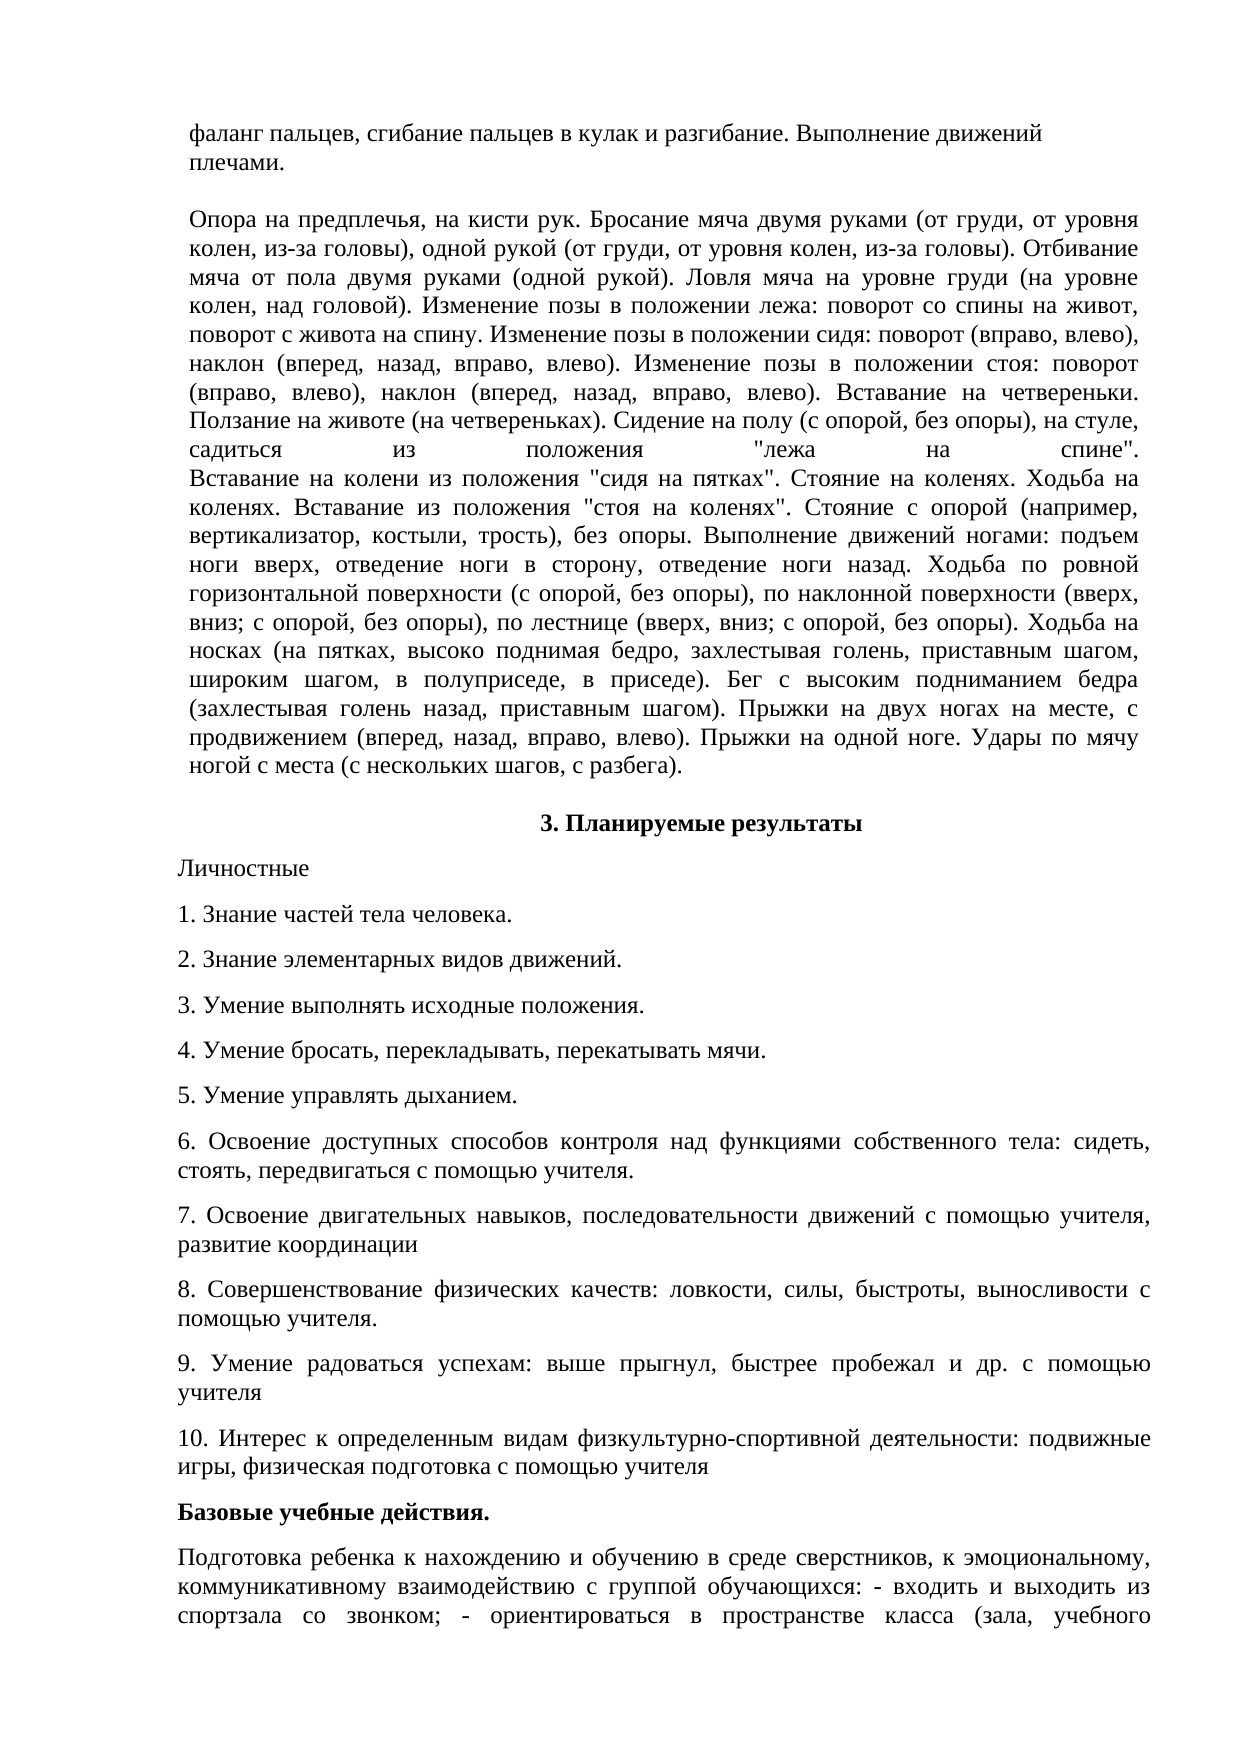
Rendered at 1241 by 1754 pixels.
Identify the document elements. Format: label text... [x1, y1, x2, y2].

text Опора на предплечья, на кисти рук. Бросание мяча двумя руками (от груди, от уровня колен, из-за головы), одной рукой (от груди, от уровня колен, из-за головы). Отбивание мяча от пола двумя руками (одной рукой). Ловля мяча на уровне груди (на уровне колен, над головой). Изменение позы в положении лежа: поворот со спины на живот, поворот с живота на спину. Изменение позы в положении сидя: поворот (вправо, влево), наклон (вперед, назад, вправо, влево). Изменение позы в положении стоя: поворот (вправо, влево), наклон (вперед, назад, вправо, влево). Вставание на четвереньки. Ползание на животе (на четвереньках). Сидение на полу (с опорой, без опоры), на стуле, садиться из положения "лежа на спине". Вставание на колени из положения "сидя на пятках". Стояние на коленях. Ходьба на коленях. Вставание из положения "стоя на коленях". Стояние с опорой (например, вертикализатор, костыли, трость), без опоры. Выполнение движений ногами: подъем ноги вверх, отведение ноги в сторону, отведение ноги назад. Ходьба по ровной горизонтальной поверхности (с опорой, без опоры), по наклонной поверхности (вверх, вниз; с опорой, без опоры), по лестнице (вверх, вниз; с опорой, без опоры). Ходьба на носках (на пятках, высоко поднимая бедро, захлестывая голень, приставным шагом, широким шагом, в полуприседе, в приседе). Бег с высоким подниманием бедра (захлестывая голень назад, приставным шагом). Прыжки на двух ногах на месте, с продвижением (вперед, назад, вправо, влево). Прыжки на одной ноге. Удары по мячу ногой с места (с нескольких шагов, с разбега). [189, 176, 1140, 779]
text 3. Планируемые результаты [189, 808, 1140, 837]
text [189, 118, 1140, 176]
text 3. Умение выполнять исходные положения. [177, 990, 1152, 1018]
text 6. Освоение доступных способов контроля над функциями собственного тела: сидеть, стоять, передвигаться с помощью учителя. [177, 1126, 1152, 1183]
text 10. Интерес к определенным видам физкультурно-спортивной деятельности: подвижные игры, физическая подготовка с помощью учителя [177, 1423, 1152, 1480]
text 4. Умение бросать, перекладывать, перекатывать мячи. [177, 1035, 1152, 1064]
text Личностные [177, 853, 1152, 882]
text 5. Умение управлять дыханием. [177, 1081, 1152, 1109]
text Базовые учебные действия. [177, 1497, 1152, 1526]
text 2. Знание элементарных видов движений. [177, 944, 1152, 973]
text 1. Знание частей тела человека. [177, 899, 1152, 928]
text 8. Совершенствование физических качеств: ловкости, силы, быстроты, выносливости с помощью учителя. [177, 1274, 1152, 1332]
text 7. Освоение двигательных навыков, последовательности движений с помощью учителя, развитие координации [177, 1200, 1152, 1258]
text 9. Умение радоваться успехам: выше прыгнул, быстрее пробежал и др. с помощью учителя [177, 1348, 1152, 1406]
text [177, 1542, 1152, 1628]
